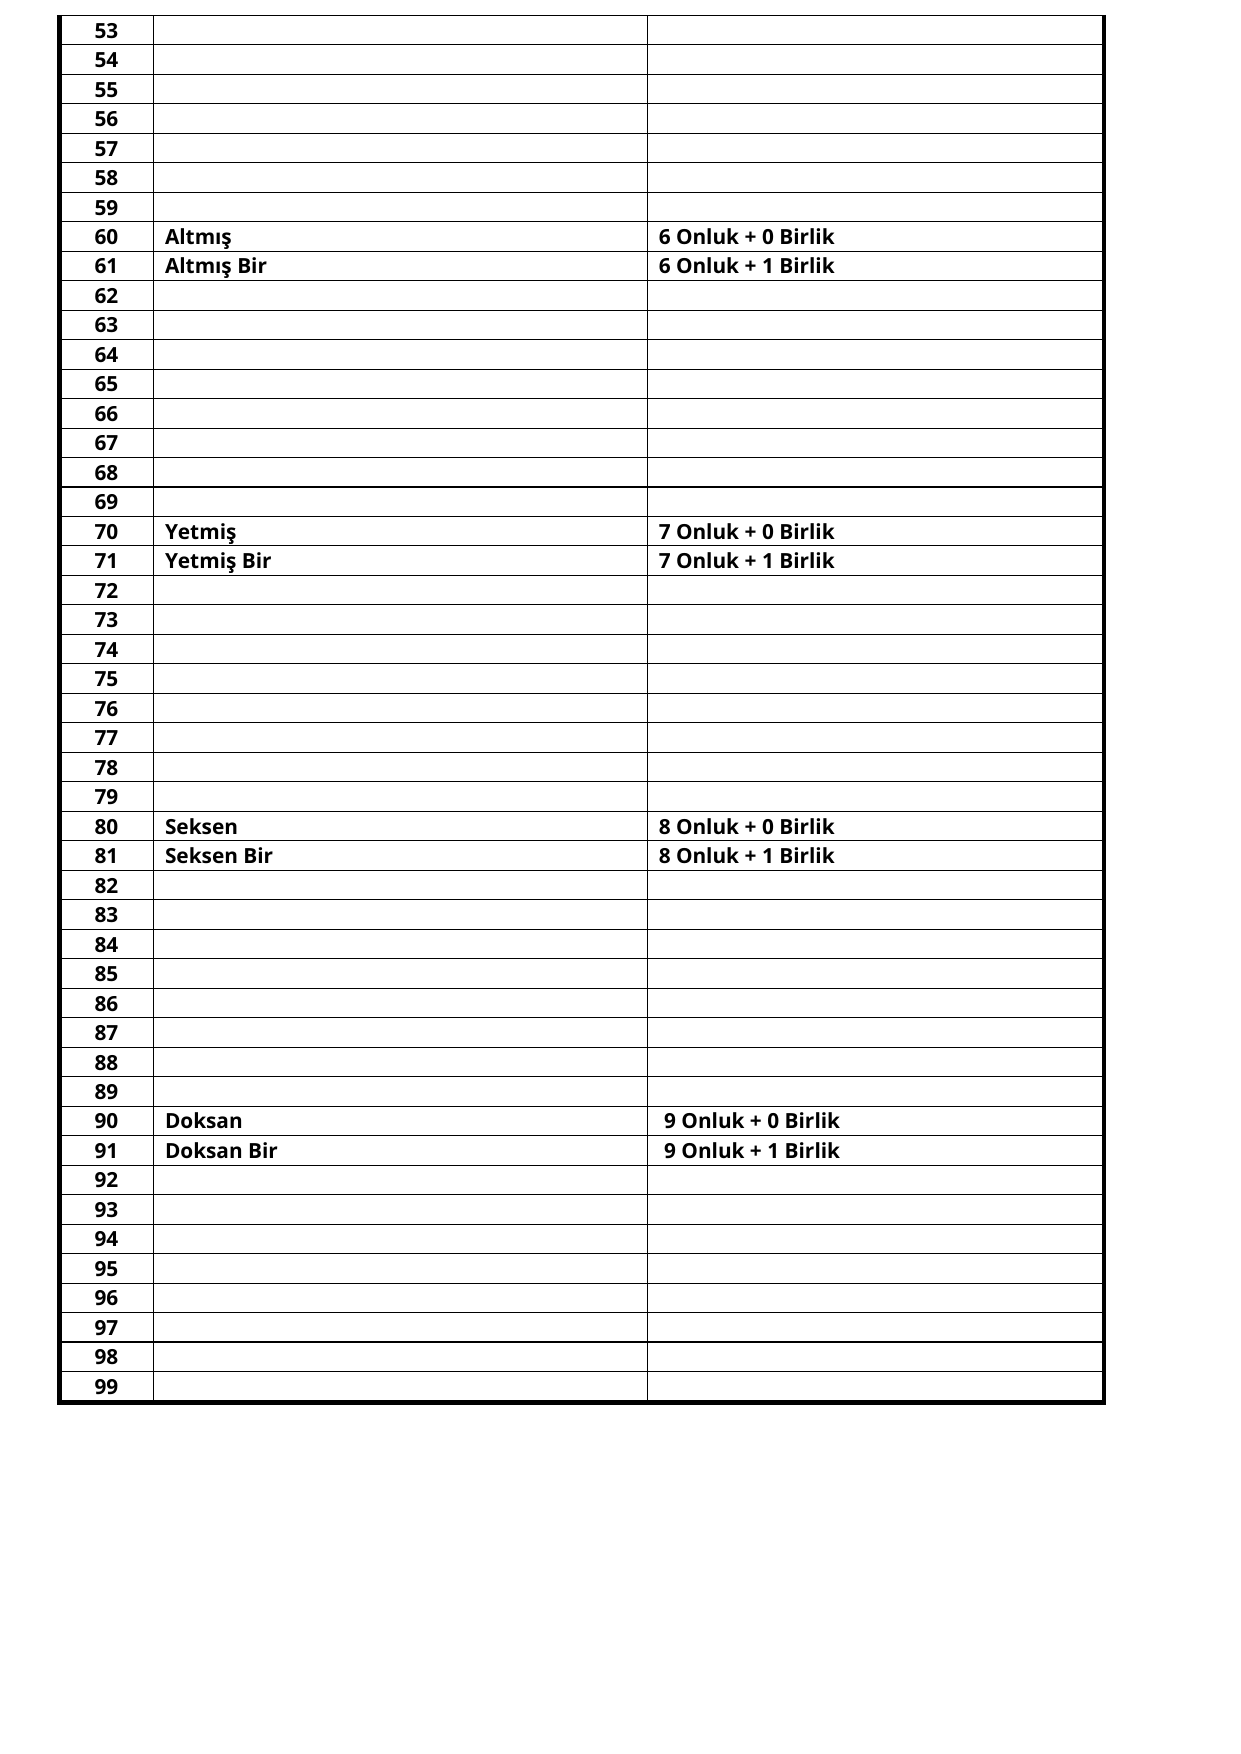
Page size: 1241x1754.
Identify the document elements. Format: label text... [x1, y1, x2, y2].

table_cell [154, 1195, 647, 1223]
table_cell 78 [62, 753, 153, 781]
table_cell [154, 1048, 647, 1076]
table_cell [648, 193, 1102, 221]
table_cell 91 [62, 1136, 153, 1164]
table_cell 7 Onluk + 1 Birlik [648, 546, 1102, 575]
table_cell 59 [62, 193, 153, 221]
table_cell [648, 1284, 1102, 1312]
table_cell 98 [62, 1343, 153, 1371]
table_cell 74 [62, 635, 153, 663]
table_cell [648, 281, 1102, 309]
table_cell 53 [62, 16, 153, 44]
table_cell [648, 900, 1102, 929]
table_cell [154, 16, 647, 44]
table_cell 73 [62, 605, 153, 634]
table_cell 93 [62, 1195, 153, 1223]
table_cell [154, 340, 647, 368]
table_cell 71 [62, 546, 153, 575]
table_cell [154, 134, 647, 162]
table_cell [154, 1077, 647, 1106]
table_cell [154, 1225, 647, 1253]
table_cell Yetmiş [154, 517, 647, 545]
table_cell 65 [62, 370, 153, 398]
table_cell [154, 576, 647, 604]
table_cell [154, 1018, 647, 1047]
table_cell [154, 488, 647, 516]
table_cell 85 [62, 959, 153, 988]
table_cell [154, 104, 647, 133]
table_cell [154, 694, 647, 722]
table_cell [648, 1254, 1102, 1282]
table_cell 80 [62, 812, 153, 840]
table_cell [154, 900, 647, 929]
table_cell Doksan [154, 1107, 647, 1135]
table_cell 69 [62, 488, 153, 516]
table_cell [648, 1048, 1102, 1076]
table_cell 70 [62, 517, 153, 545]
table_cell [154, 635, 647, 663]
table_cell Yetmiş Bir [154, 546, 647, 575]
table_cell [154, 782, 647, 811]
table_cell Altmış [154, 222, 647, 251]
table_cell 75 [62, 664, 153, 693]
table_cell [648, 340, 1102, 368]
table_cell [648, 1313, 1102, 1341]
table_cell [154, 753, 647, 781]
table_cell [154, 399, 647, 427]
table_cell 9 Onluk + 1 Birlik [648, 1136, 1102, 1164]
table_cell [648, 370, 1102, 398]
table_cell 66 [62, 399, 153, 427]
table_cell [154, 1166, 647, 1194]
table_cell 61 [62, 252, 153, 280]
table_cell [154, 1313, 647, 1341]
table_cell 81 [62, 841, 153, 870]
table_cell 82 [62, 871, 153, 899]
table_cell 97 [62, 1313, 153, 1341]
table_cell 94 [62, 1225, 153, 1253]
table_cell [154, 193, 647, 221]
table_cell Doksan Bir [154, 1136, 647, 1164]
table_cell 88 [62, 1048, 153, 1076]
table_cell Seksen [154, 812, 647, 840]
table_cell 87 [62, 1018, 153, 1047]
table_cell 86 [62, 989, 153, 1017]
table_cell [154, 370, 647, 398]
table_cell [648, 635, 1102, 663]
table_cell 7 Onluk + 0 Birlik [648, 517, 1102, 545]
table_cell [154, 930, 647, 958]
table_cell [648, 576, 1102, 604]
table_cell 83 [62, 900, 153, 929]
table_cell 9 Onluk + 0 Birlik [648, 1107, 1102, 1135]
table_cell 55 [62, 75, 153, 103]
table_cell [648, 694, 1102, 722]
table_cell Altmış Bir [154, 252, 647, 280]
table_cell 6 Onluk + 1 Birlik [648, 252, 1102, 280]
table_cell 79 [62, 782, 153, 811]
table_cell [154, 959, 647, 988]
table_cell [648, 1195, 1102, 1223]
table_cell [648, 1343, 1102, 1371]
table_cell [154, 723, 647, 752]
table_cell Seksen Bir [154, 841, 647, 870]
table_cell [648, 989, 1102, 1017]
table_cell [648, 311, 1102, 339]
table_cell 68 [62, 458, 153, 486]
table_cell 8 Onluk + 0 Birlik [648, 812, 1102, 840]
table_cell 84 [62, 930, 153, 958]
table_cell 72 [62, 576, 153, 604]
table_cell [154, 1284, 647, 1312]
table_cell 96 [62, 1284, 153, 1312]
table_cell [154, 1254, 647, 1282]
table_cell [648, 163, 1102, 192]
table_cell 95 [62, 1254, 153, 1282]
table_cell [154, 871, 647, 899]
table_cell 99 [62, 1372, 153, 1400]
table_cell [648, 488, 1102, 516]
table_cell [154, 75, 647, 103]
table_cell 8 Onluk + 1 Birlik [648, 841, 1102, 870]
table_cell [648, 1077, 1102, 1106]
table_cell [648, 16, 1102, 44]
table_cell 76 [62, 694, 153, 722]
table_cell [154, 458, 647, 486]
table_cell 6 Onluk + 0 Birlik [648, 222, 1102, 251]
table_cell [648, 605, 1102, 634]
table_cell 77 [62, 723, 153, 752]
table_cell [154, 45, 647, 74]
table_cell [648, 399, 1102, 427]
table_cell [648, 1225, 1102, 1253]
table_cell [648, 1166, 1102, 1194]
table_cell [154, 1372, 647, 1400]
table_cell [648, 75, 1102, 103]
table_cell [154, 163, 647, 192]
table_cell [648, 723, 1102, 752]
table_cell [648, 458, 1102, 486]
table_cell [648, 782, 1102, 811]
table_cell [154, 429, 647, 457]
table_cell 67 [62, 429, 153, 457]
table_cell [154, 989, 647, 1017]
table_cell 90 [62, 1107, 153, 1135]
table_cell [648, 1018, 1102, 1047]
table_cell [648, 429, 1102, 457]
table_cell 64 [62, 340, 153, 368]
table_cell [648, 664, 1102, 693]
table_cell 58 [62, 163, 153, 192]
table_cell [648, 753, 1102, 781]
table_cell [154, 605, 647, 634]
table_cell [648, 959, 1102, 988]
table_cell [648, 134, 1102, 162]
table_cell 62 [62, 281, 153, 309]
table_cell [648, 104, 1102, 133]
table_cell 54 [62, 45, 153, 74]
table_cell 92 [62, 1166, 153, 1194]
table_cell 60 [62, 222, 153, 251]
table_cell [648, 930, 1102, 958]
table_cell [648, 871, 1102, 899]
table_cell [648, 45, 1102, 74]
table_cell 89 [62, 1077, 153, 1106]
table_cell [154, 311, 647, 339]
table_cell [154, 664, 647, 693]
table_cell 56 [62, 104, 153, 133]
table_cell 63 [62, 311, 153, 339]
table_cell [154, 281, 647, 309]
table_cell [648, 1372, 1102, 1400]
table_cell 57 [62, 134, 153, 162]
table_cell [154, 1343, 647, 1371]
